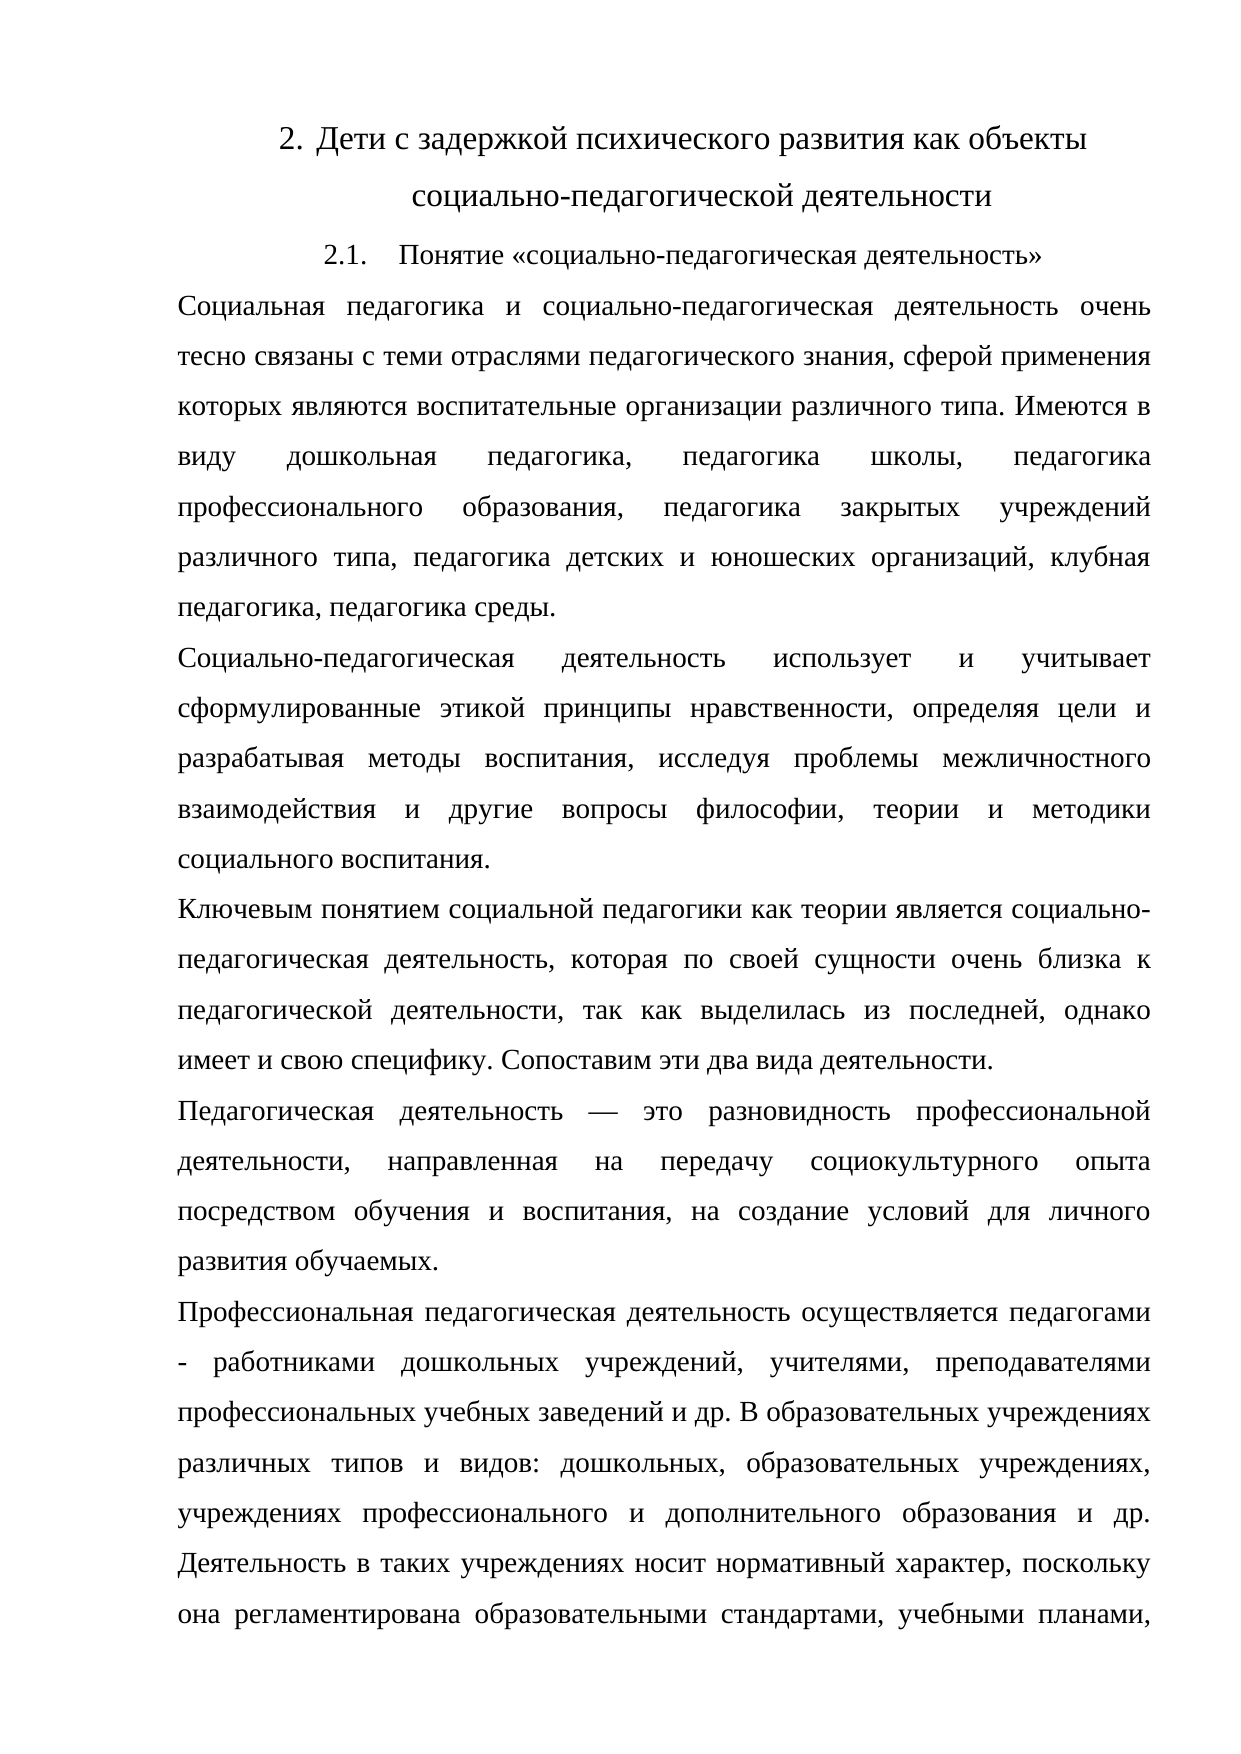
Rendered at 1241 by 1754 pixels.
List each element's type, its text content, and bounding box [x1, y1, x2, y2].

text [177, 1294, 1152, 1629]
text Социальная педагогика и социально-педагогическая деятельность очень тесно связаны с теми отраслями педагогического знания, сферой применения которых являются воспитательные организации различного типа. Имеются в виду дошкольная педагогика, педагогика школы, педагогика профессионального образования, педагогика закрытых учреждений различного типа, педагогика детских и юношеских организаций, клубная педагогика, педагогика среды. [177, 288, 1152, 623]
text Социально-педагогическая деятельность использует и учитывает сформулированные этикой принципы нравственности, определяя цели и разрабатывая методы воспитания, исследуя проблемы межличностного взаимодействия и другие вопросы философии, теории и методики социального воспитания. [177, 640, 1152, 874]
text Педагогическая деятельность — это разновидность профессиональной деятельности, направленная на передачу социокультурного опыта посредством обучения и воспитания, на создание условий для личного развития обучаемых. [177, 1093, 1152, 1277]
subtitle Дети с задержкой психического развития как объекты социально-педагогической деятельности [215, 118, 1152, 214]
subtitle Понятие «социально-педагогическая деятельность» [215, 237, 1152, 271]
text Ключевым понятием социальной педагогики как теории является социально-педагогическая деятельность, которая по своей сущности очень близка к педагогической деятельности, так как выделилась из последней, однако имеет и свою специфику. Сопоставим эти два вида деятельности. [177, 891, 1152, 1076]
